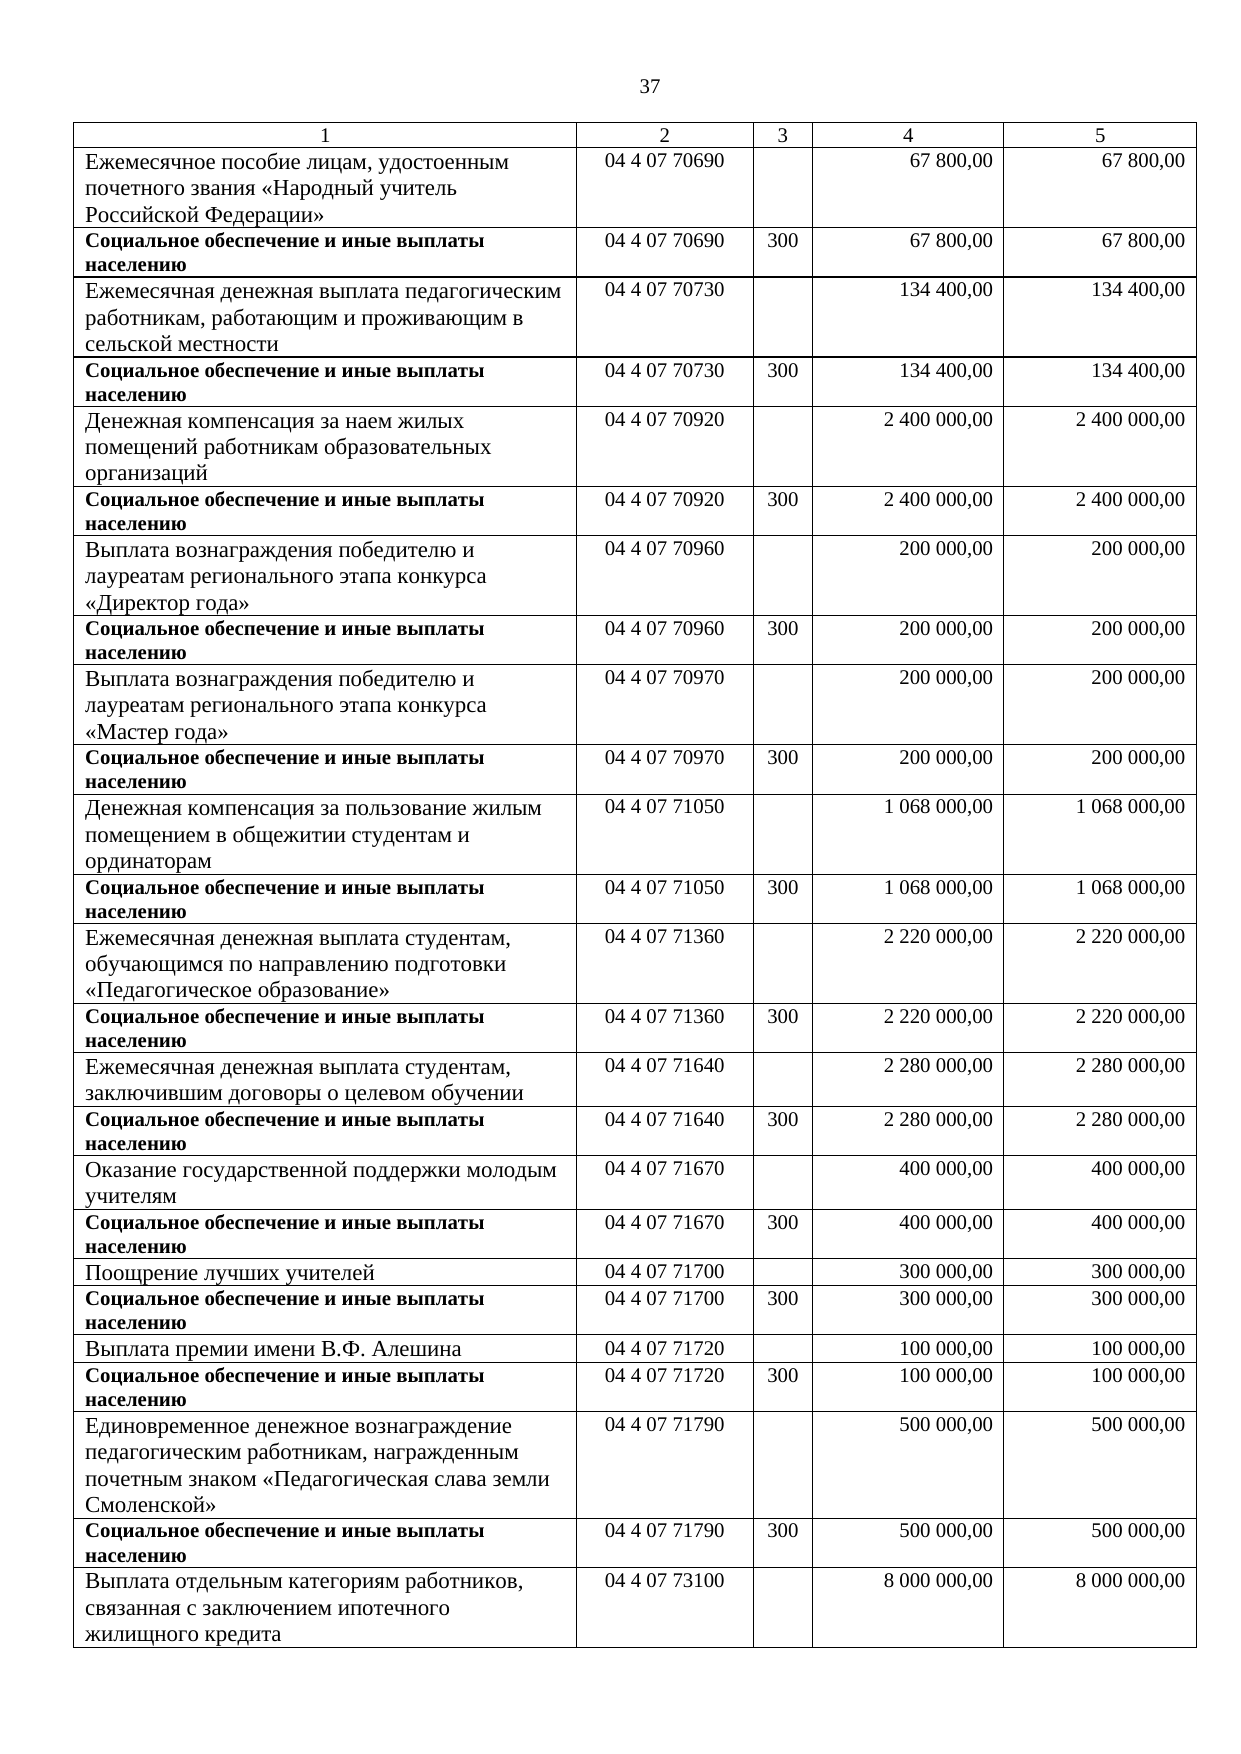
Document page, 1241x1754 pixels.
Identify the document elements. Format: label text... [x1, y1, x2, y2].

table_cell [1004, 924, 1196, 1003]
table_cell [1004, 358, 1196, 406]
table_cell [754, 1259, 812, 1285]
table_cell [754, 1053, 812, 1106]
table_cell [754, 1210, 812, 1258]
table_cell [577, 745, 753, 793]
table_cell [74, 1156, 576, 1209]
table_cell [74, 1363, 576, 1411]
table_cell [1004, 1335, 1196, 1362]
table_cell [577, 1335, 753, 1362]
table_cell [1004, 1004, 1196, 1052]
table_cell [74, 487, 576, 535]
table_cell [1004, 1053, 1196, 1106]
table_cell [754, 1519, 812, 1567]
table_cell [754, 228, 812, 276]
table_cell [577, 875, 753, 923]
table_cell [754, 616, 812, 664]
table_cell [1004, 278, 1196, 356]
table_header 3 [754, 123, 812, 147]
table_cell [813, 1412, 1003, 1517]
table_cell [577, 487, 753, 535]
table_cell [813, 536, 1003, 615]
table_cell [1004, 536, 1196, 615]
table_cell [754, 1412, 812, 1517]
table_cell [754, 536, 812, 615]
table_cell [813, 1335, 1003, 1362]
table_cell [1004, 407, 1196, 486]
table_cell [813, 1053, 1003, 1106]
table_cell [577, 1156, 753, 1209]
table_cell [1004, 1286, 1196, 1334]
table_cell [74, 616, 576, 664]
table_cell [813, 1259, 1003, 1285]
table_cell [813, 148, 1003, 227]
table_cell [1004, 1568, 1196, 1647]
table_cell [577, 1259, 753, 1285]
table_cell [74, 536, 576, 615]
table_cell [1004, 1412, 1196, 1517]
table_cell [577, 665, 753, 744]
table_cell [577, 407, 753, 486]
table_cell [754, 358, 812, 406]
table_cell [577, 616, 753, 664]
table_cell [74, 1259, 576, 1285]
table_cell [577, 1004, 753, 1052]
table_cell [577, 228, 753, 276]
table_header 5 [1004, 123, 1196, 147]
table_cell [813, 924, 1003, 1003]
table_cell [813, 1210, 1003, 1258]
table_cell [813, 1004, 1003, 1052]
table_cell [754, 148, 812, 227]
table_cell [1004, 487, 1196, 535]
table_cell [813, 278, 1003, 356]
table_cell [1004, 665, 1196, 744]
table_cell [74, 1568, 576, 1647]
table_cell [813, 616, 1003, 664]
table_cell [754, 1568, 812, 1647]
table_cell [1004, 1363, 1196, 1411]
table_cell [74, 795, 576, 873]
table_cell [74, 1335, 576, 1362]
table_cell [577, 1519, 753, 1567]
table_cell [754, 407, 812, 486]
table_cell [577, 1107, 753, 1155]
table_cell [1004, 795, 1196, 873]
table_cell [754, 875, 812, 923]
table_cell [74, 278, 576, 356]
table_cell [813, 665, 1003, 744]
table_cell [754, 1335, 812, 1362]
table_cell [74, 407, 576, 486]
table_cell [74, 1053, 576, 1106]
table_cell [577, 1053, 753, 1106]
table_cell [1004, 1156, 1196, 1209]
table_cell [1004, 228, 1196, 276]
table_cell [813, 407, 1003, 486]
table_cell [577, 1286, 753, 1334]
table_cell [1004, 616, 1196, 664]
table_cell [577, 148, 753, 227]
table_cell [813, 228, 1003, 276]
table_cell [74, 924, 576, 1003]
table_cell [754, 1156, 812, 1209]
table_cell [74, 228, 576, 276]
table_header 2 [577, 123, 753, 147]
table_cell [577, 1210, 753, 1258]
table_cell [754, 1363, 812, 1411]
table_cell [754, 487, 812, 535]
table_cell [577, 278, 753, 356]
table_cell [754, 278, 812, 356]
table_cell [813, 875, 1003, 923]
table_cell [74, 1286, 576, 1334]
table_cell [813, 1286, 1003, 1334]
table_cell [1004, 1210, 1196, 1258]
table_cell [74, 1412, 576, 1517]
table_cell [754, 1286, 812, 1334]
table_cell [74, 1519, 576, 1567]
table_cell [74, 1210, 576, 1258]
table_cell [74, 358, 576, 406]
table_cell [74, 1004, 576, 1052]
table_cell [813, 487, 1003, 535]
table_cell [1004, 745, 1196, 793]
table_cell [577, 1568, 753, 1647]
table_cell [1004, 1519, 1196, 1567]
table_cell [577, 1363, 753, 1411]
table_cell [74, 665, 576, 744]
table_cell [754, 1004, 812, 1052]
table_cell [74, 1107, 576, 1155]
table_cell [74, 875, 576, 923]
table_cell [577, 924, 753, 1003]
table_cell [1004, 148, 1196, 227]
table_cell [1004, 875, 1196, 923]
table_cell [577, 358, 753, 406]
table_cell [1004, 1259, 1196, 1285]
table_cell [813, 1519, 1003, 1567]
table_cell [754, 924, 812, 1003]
table_header 4 [813, 123, 1003, 147]
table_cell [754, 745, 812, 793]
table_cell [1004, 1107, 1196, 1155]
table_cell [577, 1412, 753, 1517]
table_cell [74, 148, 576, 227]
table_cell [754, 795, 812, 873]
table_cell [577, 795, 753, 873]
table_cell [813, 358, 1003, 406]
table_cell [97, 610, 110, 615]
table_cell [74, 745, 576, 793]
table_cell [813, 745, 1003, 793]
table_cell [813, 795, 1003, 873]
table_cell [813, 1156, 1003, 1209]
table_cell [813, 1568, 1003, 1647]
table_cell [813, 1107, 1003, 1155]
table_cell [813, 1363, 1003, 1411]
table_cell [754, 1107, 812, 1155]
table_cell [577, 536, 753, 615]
table_header 1 [74, 123, 576, 147]
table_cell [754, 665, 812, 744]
